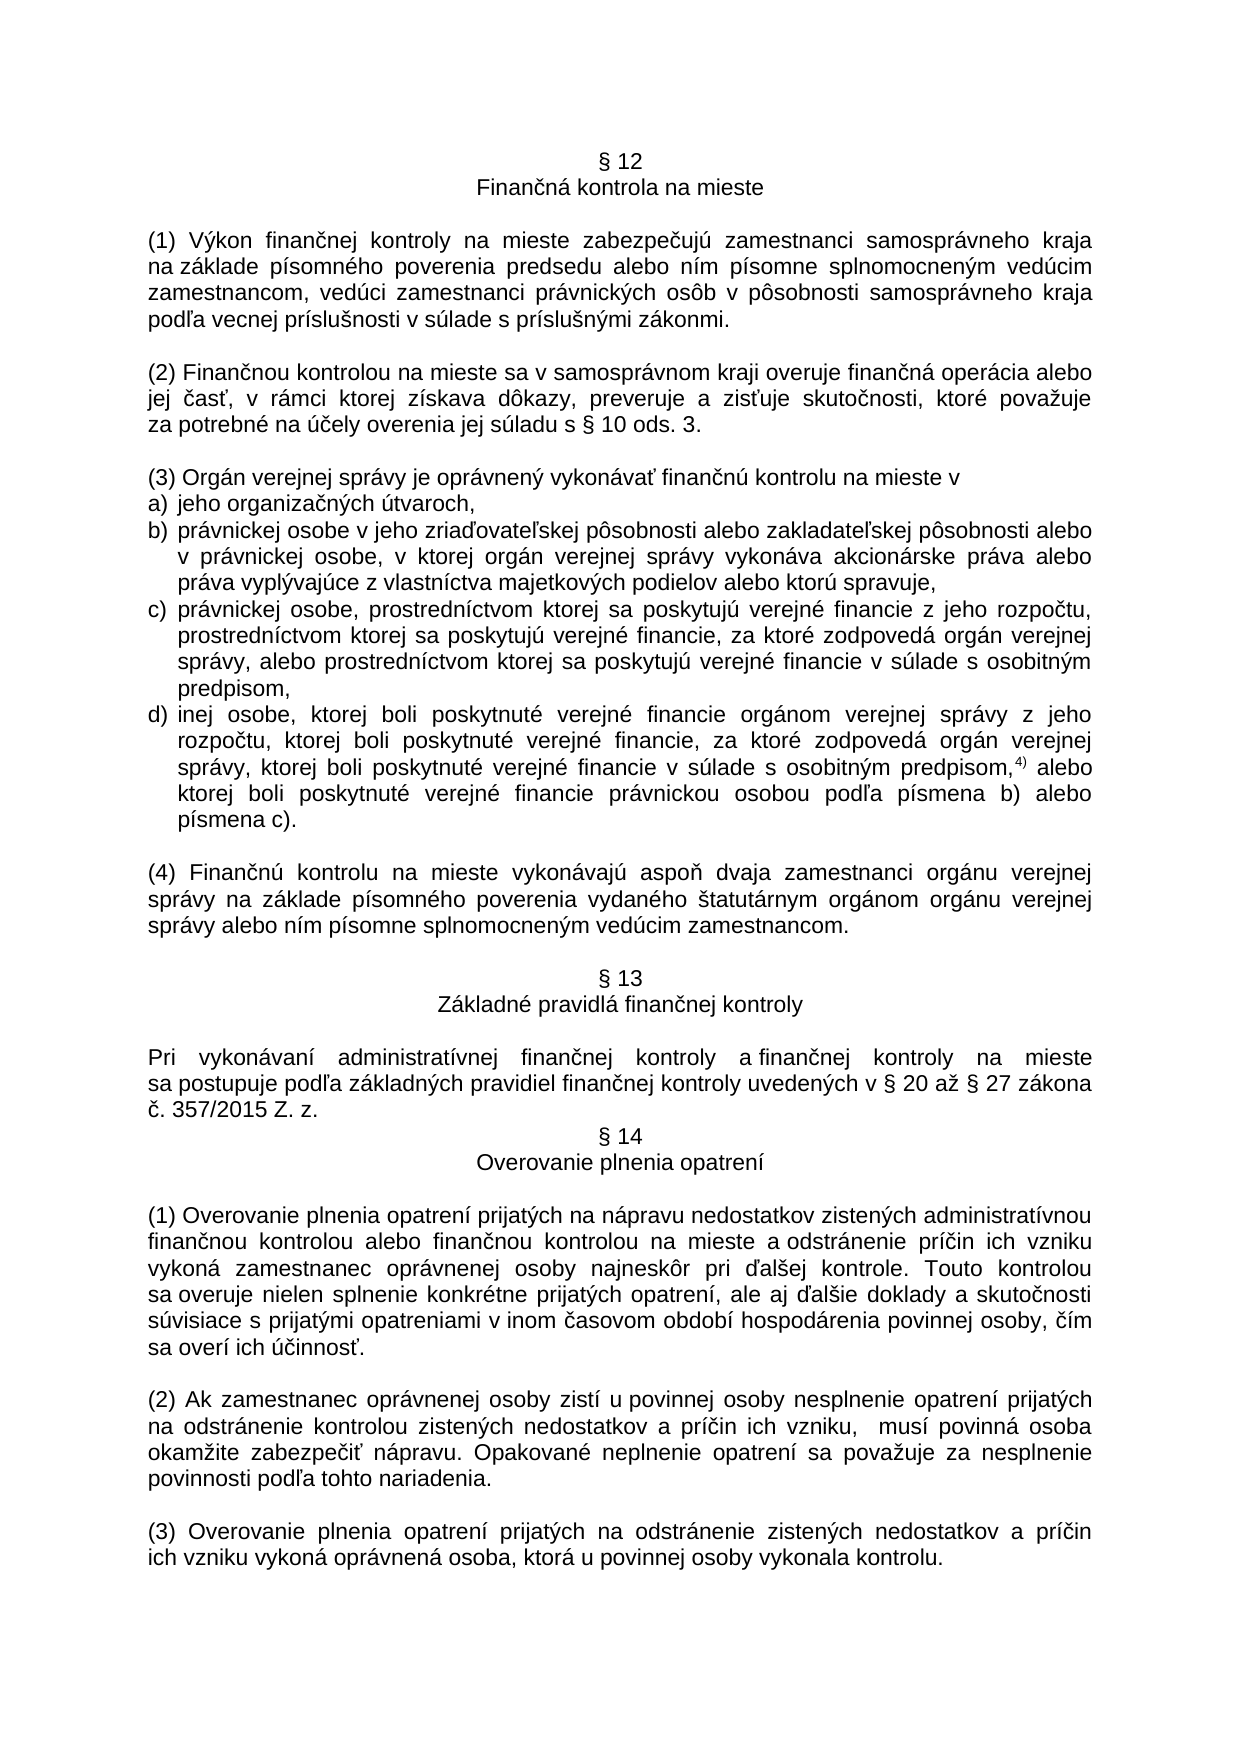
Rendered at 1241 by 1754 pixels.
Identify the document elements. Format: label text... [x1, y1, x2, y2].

text § 14 [148, 1123, 1093, 1149]
text § 12 [148, 148, 1093, 174]
text (1) Výkon finančnej kontroly na mieste zabezpečujú zamestnanci samosprávneho kraja na základe písomného poverenia predsedu alebo ním písomne splnomocneným vedúcim zamestnancom, vedúci zamestnanci právnických osôb v pôsobnosti samosprávneho kraja podľa vecnej príslušnosti v súlade s príslušnými zákonmi. [148, 227, 1093, 332]
text (3) Orgán verejnej správy je oprávnený vykonávať finančnú kontrolu na mieste v [148, 464, 1093, 490]
list jeho organizačných útvaroch, [148, 490, 1093, 517]
list inej osobe, ktorej boli poskytnuté verejné financie orgánom verejnej správy z jeho rozpočtu, ktorej boli poskytnuté verejné financie, za ktoré zodpovedá orgán verejnej správy, ktorej boli poskytnuté verejné financie v súlade s osobitným predpisom,4) alebo ktorej boli poskytnuté verejné financie právnickou osobou podľa písmena b) alebo písmena c). [148, 701, 1093, 833]
text Základné pravidlá finančnej kontroly [148, 991, 1093, 1017]
text (2) Ak zamestnanec oprávnenej osoby zistí u povinnej osoby nesplnenie opatrení prijatých na odstránenie kontrolou zistených nedostatkov a príčin ich vzniku, musí povinná osoba okamžite zabezpečiť nápravu. Opakované neplnenie opatrení sa považuje za nesplnenie povinnosti podľa tohto nariadenia. [148, 1386, 1093, 1492]
text (1) Overovanie plnenia opatrení prijatých na nápravu nedostatkov zistených administratívnou finančnou kontrolou alebo finančnou kontrolou na mieste a odstránenie príčin ich vzniku vykoná zamestnanec oprávnenej osoby najneskôr pri ďalšej kontrole. Touto kontrolou sa overuje nielen splnenie konkrétne prijatých opatrení, ale aj ďalšie doklady a skutočnosti súvisiace s prijatými opatreniami v inom časovom období hospodárenia povinnej osoby, čím sa overí ich účinnosť. [148, 1202, 1093, 1360]
text § 13 [148, 964, 1093, 991]
text Overovanie plnenia opatrení [148, 1149, 1093, 1175]
text (3) Overovanie plnenia opatrení prijatých na odstránenie zistených nedostatkov a príčin ich vzniku vykoná oprávnená osoba, ktorá u povinnej osoby vykonala kontrolu. [148, 1518, 1093, 1571]
text (4) Finančnú kontrolu na mieste vykonávajú aspoň dvaja zamestnanci orgánu verejnej správy na základe písomného poverenia vydaného štatutárnym orgánom orgánu verejnej správy alebo ním písomne splnomocneným vedúcim zamestnancom. [148, 859, 1093, 938]
list právnickej osobe v jeho zriaďovateľskej pôsobnosti alebo zakladateľskej pôsobnosti alebo v právnickej osobe, v ktorej orgán verejnej správy vykonáva akcionárske práva alebo práva vyplývajúce z vlastníctva majetkových podielov alebo ktorú spravuje, [148, 517, 1093, 596]
list právnickej osobe, prostredníctvom ktorej sa poskytujú verejné financie z jeho rozpočtu, prostredníctvom ktorej sa poskytujú verejné financie, za ktoré zodpovedá orgán verejnej správy, alebo prostredníctvom ktorej sa poskytujú verejné financie v súlade s osobitným predpisom, [148, 596, 1093, 701]
text (2) Finančnou kontrolou na mieste sa v samosprávnom kraji overuje finančná operácia alebo jej časť, v rámci ktorej získava dôkazy, preveruje a zisťuje skutočnosti, ktoré považuje za potrebné na účely overenia jej súladu s § 10 ods. 3. [148, 358, 1093, 437]
text Finančná kontrola na mieste [148, 174, 1093, 200]
text Pri vykonávaní administratívnej finančnej kontroly a finančnej kontroly na mieste sa postupuje podľa základných pravidiel finančnej kontroly uvedených v § 20 až § 27 zákona č. 357/2015 Z. z. [148, 1044, 1093, 1123]
